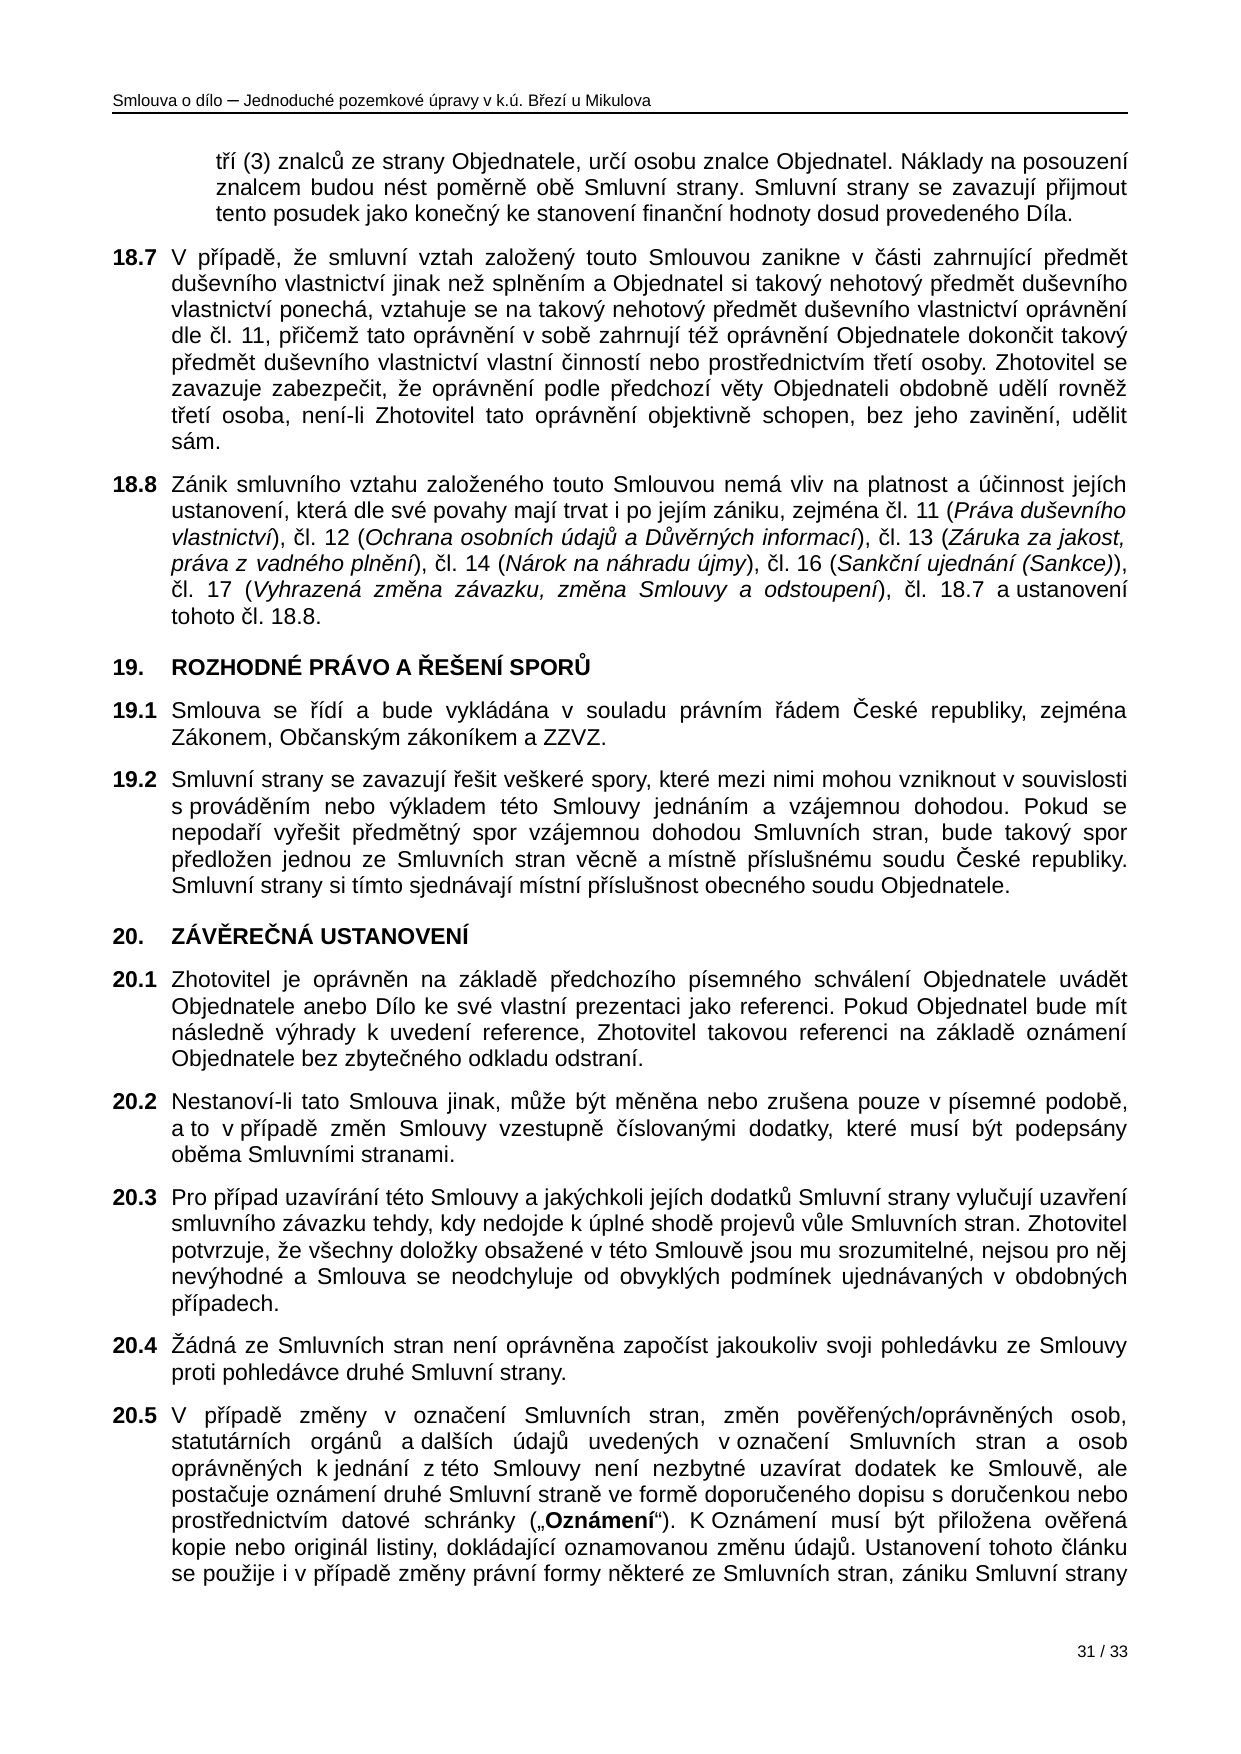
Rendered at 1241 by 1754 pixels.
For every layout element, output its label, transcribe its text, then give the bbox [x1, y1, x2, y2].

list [171, 148, 1128, 227]
text Rozhodné právo a řešení sporů [112, 654, 1128, 680]
text Žádná ze Smluvních stran není oprávněna započíst jakoukoliv svoji pohledávku ze Smlouvy proti pohledávce druhé Smluvní strany. [112, 1332, 1128, 1385]
text Smlouva se řídí a bude vykládána v souladu právním řádem České republiky, zejména Zákonem, Občanským zákoníkem a ZZVZ. [112, 697, 1128, 750]
text Zhotovitel je oprávněn na základě předchozího písemného schválení Objednatele uvádět Objednatele anebo Dílo ke své vlastní prezentaci jako referenci. Pokud Objednatel bude mít následně výhrady k uvedení reference, Zhotovitel takovou referenci na základě oznámení Objednatele bez zbytečného odkladu odstraní. [112, 966, 1128, 1072]
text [112, 1402, 1128, 1586]
text Nestanoví-li tato Smlouva jinak, může být měněna nebo zrušena pouze v písemné podobě, a to v případě změn Smlouvy vzestupně číslovanými dodatky, které musí být podepsány oběma Smluvními stranami. [112, 1088, 1128, 1167]
text Závěrečná ustanovení [112, 923, 1128, 949]
text Smluvní strany se zavazují řešit veškeré spory, které mezi nimi mohou vzniknout v souvislosti s prováděním nebo výkladem této Smlouvy jednáním a vzájemnou dohodou. Pokud se nepodaří vyřešit předmětný spor vzájemnou dohodou Smluvních stran, bude takový spor předložen jednou ze Smluvních stran věcně a místně příslušnému soudu České republiky. Smluvní strany si tímto sjednávají místní příslušnost obecného soudu Objednatele. [112, 766, 1128, 898]
text Pro případ uzavírání této Smlouvy a jakýchkoli jejích dodatků Smluvní strany vylučují uzavření smluvního závazku tehdy, kdy nedojde k úplné shodě projevů vůle Smluvních stran. Zhotovitel potvrzuje, že všechny doložky obsažené v této Smlouvě jsou mu srozumitelné, nejsou pro něj nevýhodné a Smlouva se neodchyluje od obvyklých podmínek ujednávaných v obdobných případech. [112, 1184, 1128, 1316]
text V případě, že smluvní vztah založený touto Smlouvou zanikne v části zahrnující předmět duševního vlastnictví jinak než splněním a Objednatel si takový nehotový předmět duševního vlastnictví ponechá, vztahuje se na takový nehotový předmět duševního vlastnictví oprávnění dle čl. 11, přičemž tato oprávnění v sobě zahrnují též oprávnění Objednatele dokončit takový předmět duševního vlastnictví vlastní činností nebo prostřednictvím třetí osoby. Zhotovitel se zavazuje zabezpečit, že oprávnění podle předchozí věty Objednateli obdobně udělí rovněž třetí osoba, není-li Zhotovitel tato oprávnění objektivně schopen, bez jeho zavinění, udělit sám. [112, 243, 1128, 454]
text Zánik smluvního vztahu založeného touto Smlouvou nemá vliv na platnost a účinnost jejích ustanovení, která dle své povahy mají trvat i po jejím zániku, zejména čl. 11 (Práva duševního vlastnictví), čl. 12 (Ochrana osobních údajů a Důvěrných informací), čl. 13 (Záruka za jakost, práva z vadného plnění), čl. 14 (Nárok na náhradu újmy), čl. 16 (Sankční ujednání (Sankce)), čl. 17 (Vyhrazená změna závazku, změna Smlouvy a odstoupení), čl. 18.7 a ustanovení tohoto čl. 18.8. [112, 471, 1128, 629]
